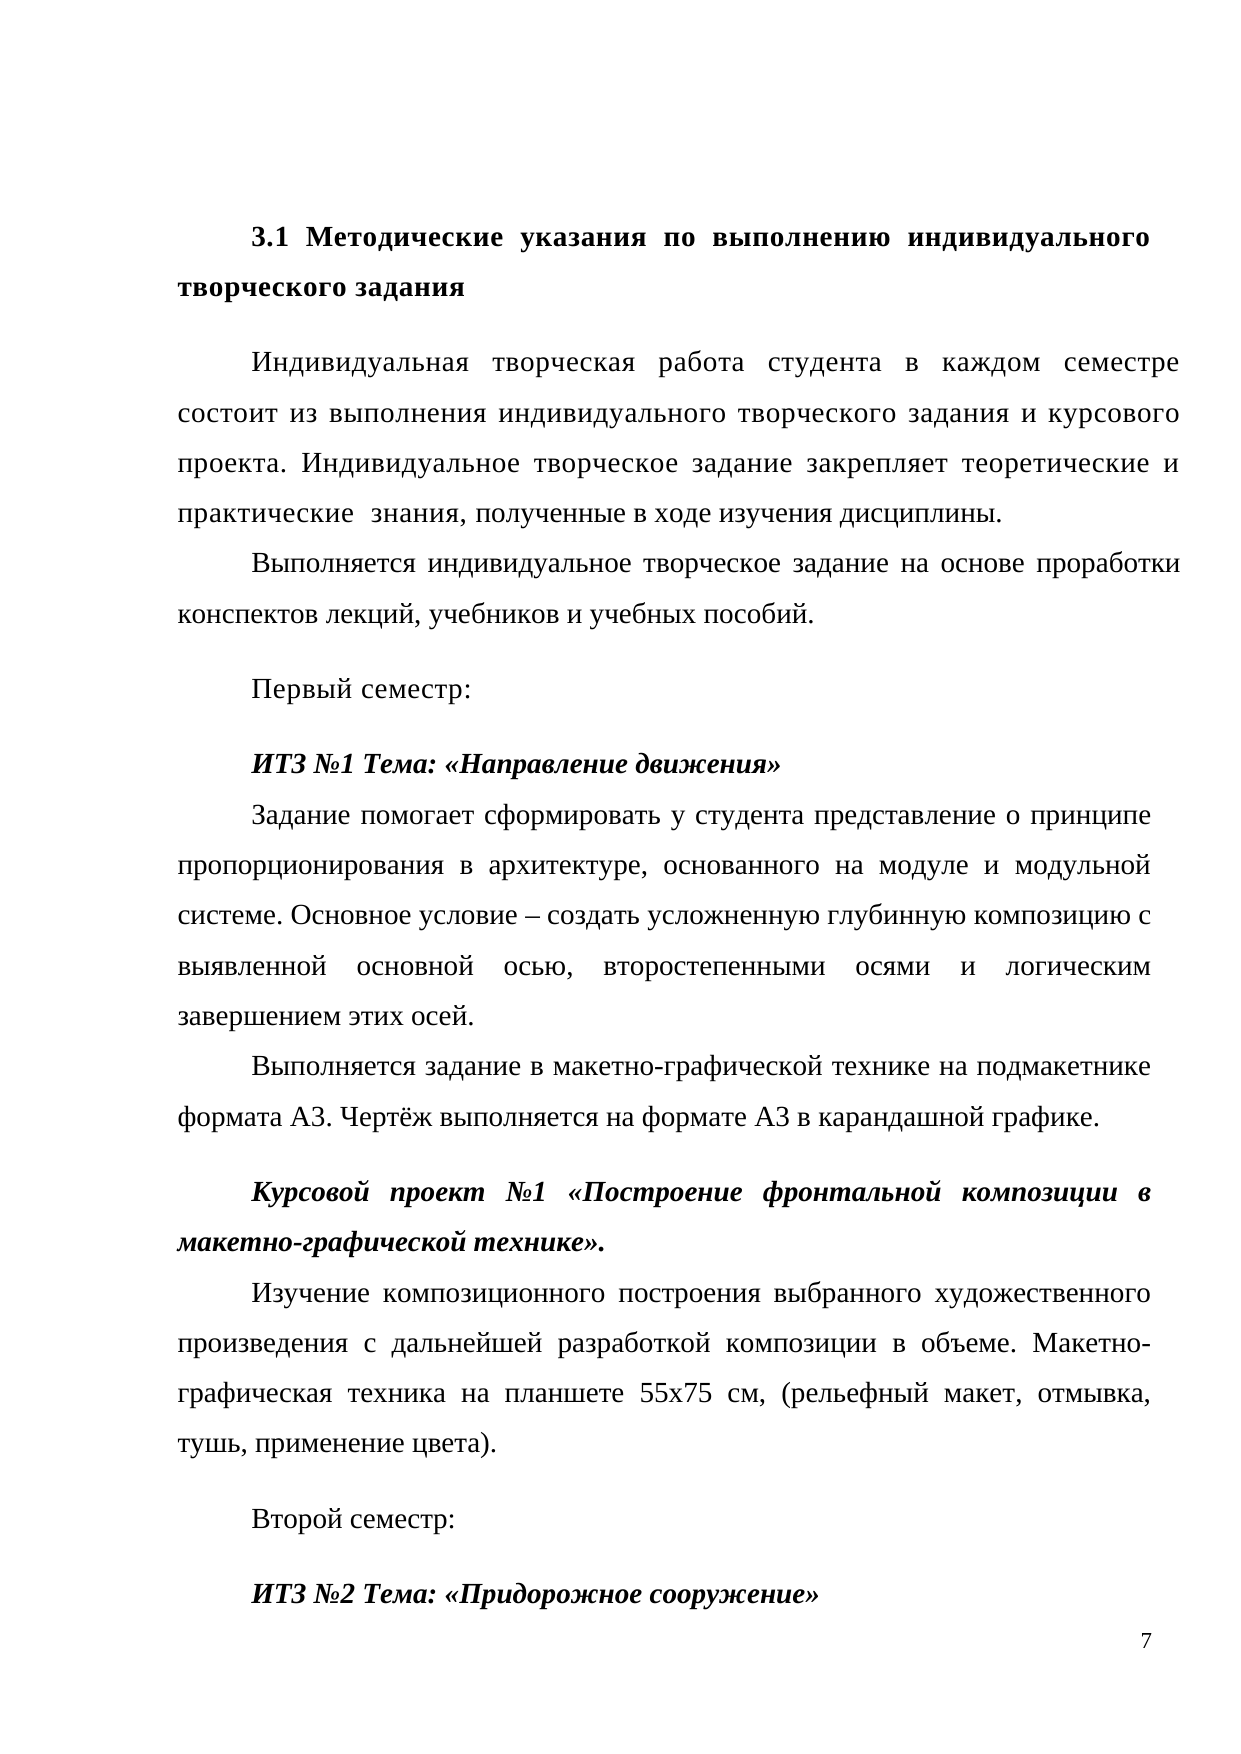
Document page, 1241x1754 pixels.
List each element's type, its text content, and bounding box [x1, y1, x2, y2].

text Первый семестр: [177, 671, 1181, 705]
text Выполняется задание в макетно-графической технике на подмакетнике формата А3. Чертёж выполняется на формате А3 в карандашной графике. [177, 1048, 1152, 1132]
text Второй семестр: [177, 1501, 1152, 1534]
text 3.1 Методические указания по выполнению индивидуального творческого задания [177, 219, 1152, 303]
text ИТЗ №2 Тема: «Придорожное сооружение» [177, 1576, 1152, 1610]
text ИТЗ №1 Тема: «Направление движения» [177, 747, 1152, 780]
text Курсовой проект №1 «Построение фронтальной композиции в макетно-графической технике». [177, 1174, 1152, 1258]
text Выполняется индивидуальное творческое задание на основе проработки конспектов лекций, учебников и учебных пособий. [177, 546, 1181, 629]
text Индивидуальная творческая работа студента в каждом семестре состоит из выполнения индивидуального творческого задания и курсового проекта. Индивидуальное творческое задание закрепляет теоретические и практические знания, полученные в ходе изучения дисциплины. [177, 344, 1181, 529]
text Изучение композиционного построения выбранного художественного произведения с дальнейшей разработкой композиции в объеме. Макетно-графическая техника на планшете 55х75 см, (рельефный макет, отмывка, тушь, применение цвета). [177, 1275, 1152, 1459]
text Задание помогает сформировать у студента представление о принципе пропорционирования в архитектуре, основанного на модуле и модульной системе. Основное условие – создать усложненную глубинную композицию с выявленной основной осью, второстепенными осями и логическим завершением этих осей. [177, 797, 1152, 1032]
